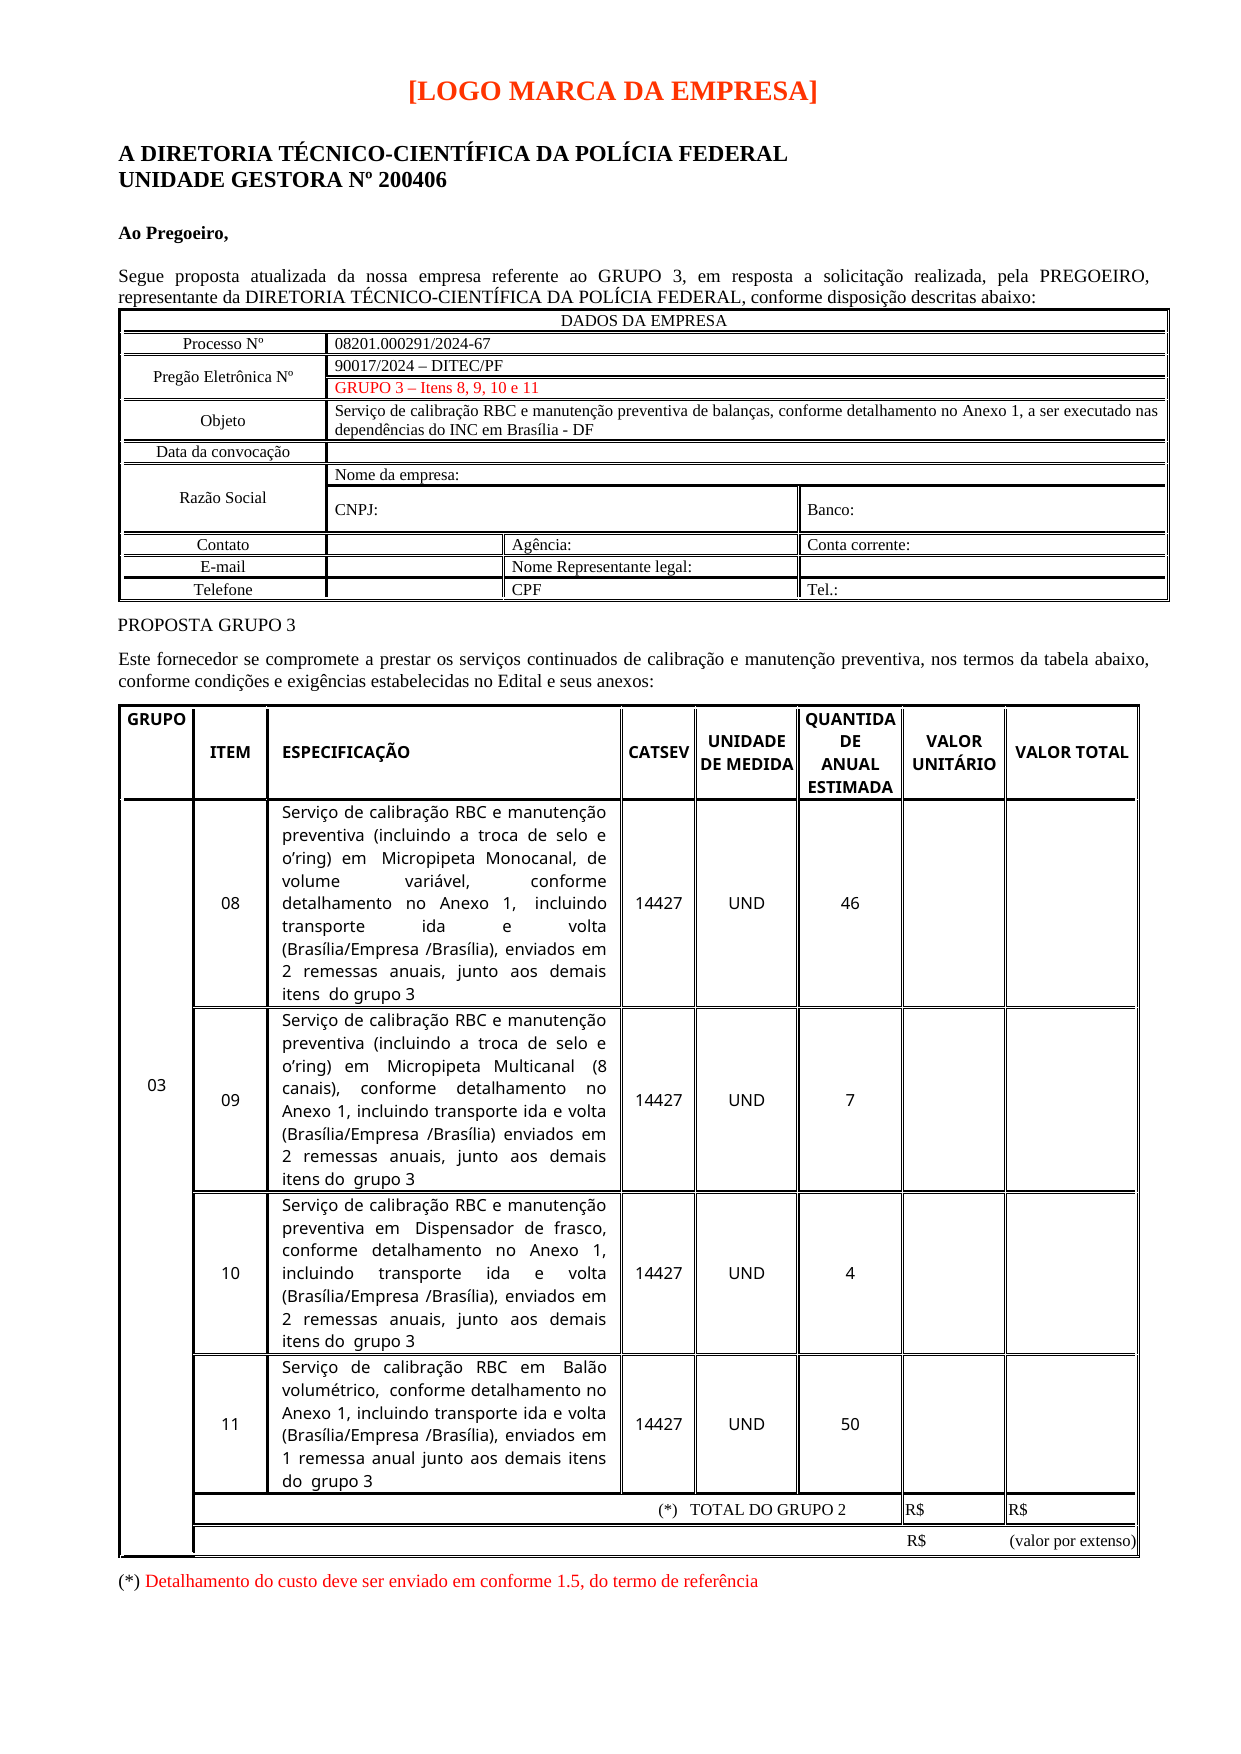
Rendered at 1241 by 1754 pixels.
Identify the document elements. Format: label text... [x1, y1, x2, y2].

table_cell [328, 439, 1167, 461]
table_cell Conta corrente: [801, 531, 1167, 554]
table_header ITEM [193, 706, 267, 798]
table_cell Serviço de calibração RBC em Balão volumétrico, conforme detalhamento no Anexo 1, incluindo transporte ida e volta (Brasília/Empresa /Brasília), enviados em 1 remessa anual junto aos demais itens do grupo 3 [269, 1356, 620, 1492]
table_cell UND [697, 1009, 796, 1190]
table_cell [1006, 1353, 1138, 1492]
text UNIDADE GESTORA Nº 200406 [118, 167, 1051, 193]
table_cell CPF [504, 576, 799, 598]
text Este fornecedor se compromete a prestar os serviços continuados de calibração e manutenção preventiva, nos termos da tabela abaixo, conforme condições e exigências estabelecidas no Edital e seus anexos: [118, 648, 1152, 691]
table_cell Serviço de calibração RBC e manutenção preventiva de balanças, conforme detalhamento no Anexo 1, a ser executado nas dependências do INC em Brasília - DF [328, 398, 1167, 439]
table_cell Tel.: [799, 576, 1167, 598]
table_header GRUPO [121, 707, 193, 798]
table_cell 4 [800, 1194, 901, 1353]
table_cell 14427 [623, 1356, 694, 1492]
text PROPOSTA GRUPO 3 [103, 614, 1051, 636]
table_cell 7 [800, 1009, 901, 1190]
table_cell R$ (valor por extenso) [193, 1523, 1137, 1554]
table_cell Pregão Eletrônica Nº [120, 353, 326, 397]
table_cell [1007, 1190, 1137, 1353]
table_cell Serviço de calibração RBC e manutenção preventiva em Dispensador de frasco, conforme detalhamento no Anexo 1, incluindo transporte ida e volta (Brasília/Empresa /Brasília), enviados em 2 remessas anuais, junto aos demais itens do grupo 3 [269, 1194, 620, 1353]
text Ao Pregoeiro, [118, 222, 1051, 243]
table_cell UND [697, 1194, 796, 1353]
table_cell [904, 801, 1004, 1006]
table_cell GRUPO 3 – Itens 8, 9, 10 e 11 [328, 375, 1167, 397]
table_cell [328, 535, 502, 554]
table_cell 90017/2024 – DITEC/PF [326, 353, 1168, 375]
table_cell Razão Social [121, 461, 325, 531]
table_cell Objeto [121, 398, 325, 439]
table_cell (*) TOTAL DO GRUPO 2 [195, 1495, 901, 1523]
table_cell Nome Representante legal: [505, 557, 797, 576]
text (*) Detalhamento do custo deve ser enviado em conforme 1.5, do termo de referência [118, 1570, 1051, 1592]
table_cell Processo Nº [121, 330, 325, 353]
text A DIRETORIA TÉCNICO-CIENTÍFICA DA POLÍCIA FEDERAL [118, 140, 1051, 167]
table_header VALOR UNITÁRIO [903, 707, 1006, 798]
text Segue proposta atualizada da nossa empresa referente ao GRUPO 3, em resposta a solicitação realizada, pela PREGOEIRO, representante da DIRETORIA TÉCNICO-CIENTÍFICA DA POLÍCIA FEDERAL, conforme disposição descritas abaixo: [118, 265, 1152, 308]
table_cell Banco: [801, 484, 1167, 531]
table_header CATSEV [622, 707, 696, 798]
table_cell UND [697, 801, 796, 1006]
table_cell 08201.000291/2024-67 [328, 330, 1167, 353]
table_cell Agência: [505, 535, 797, 554]
table_cell Data da convocação [121, 439, 325, 461]
table_cell Nome da empresa: [328, 461, 1167, 484]
table_cell 03 [120, 798, 193, 1554]
table_header ESPECIFICAÇÃO [267, 707, 622, 798]
table_cell 46 [800, 801, 901, 1006]
table_cell 10 [195, 1194, 266, 1353]
table_header QUANTIDADE ANUAL ESTIMADA [798, 707, 902, 798]
table_cell 14427 [623, 801, 694, 1006]
table_cell R$ [904, 1495, 1004, 1523]
table_cell [904, 1356, 1004, 1492]
table_cell Serviço de calibração RBC e manutenção preventiva (incluindo a troca de selo e o’ring) em Micropipeta Multicanal (8 canais), conforme detalhamento no Anexo 1, incluindo transporte ida e volta (Brasília/Empresa /Brasília) enviados em 2 remessas anuais, junto aos demais itens do grupo 3 [269, 1009, 620, 1190]
table_cell R$ [1007, 1492, 1137, 1523]
table_cell [799, 554, 1168, 576]
table_cell UND [697, 1356, 796, 1492]
table_cell 14427 [623, 1194, 694, 1353]
table_cell 11 [195, 1356, 266, 1492]
table_cell [904, 1194, 1004, 1353]
table_cell [904, 1009, 1004, 1190]
table_cell Serviço de calibração RBC e manutenção preventiva (incluindo a troca de selo e o’ring) em Micropipeta Monocanal, de volume variável, conforme detalhamento no Anexo 1, incluindo transporte ida e volta (Brasília/Empresa /Brasília), enviados em 2 remessas anuais, junto aos demais itens do grupo 3 [269, 801, 620, 1006]
table_cell Telefone [121, 576, 326, 598]
table_cell [1007, 798, 1138, 1006]
table_header DADOS DA EMPRESA [121, 311, 1167, 330]
table_header VALOR TOTAL [1006, 707, 1137, 798]
table_cell 14427 [623, 1009, 694, 1190]
table_header UNIDADE DE MEDIDA [696, 706, 798, 798]
table_cell 50 [800, 1356, 901, 1492]
table_cell [328, 557, 502, 576]
table_cell [1006, 1006, 1138, 1190]
table_cell 08 [195, 801, 266, 1006]
table_cell 09 [195, 1009, 266, 1190]
table_cell [326, 579, 503, 598]
table_cell Contato [121, 531, 325, 554]
table_cell E-mail [120, 554, 326, 576]
table_cell CNPJ: [328, 487, 797, 531]
